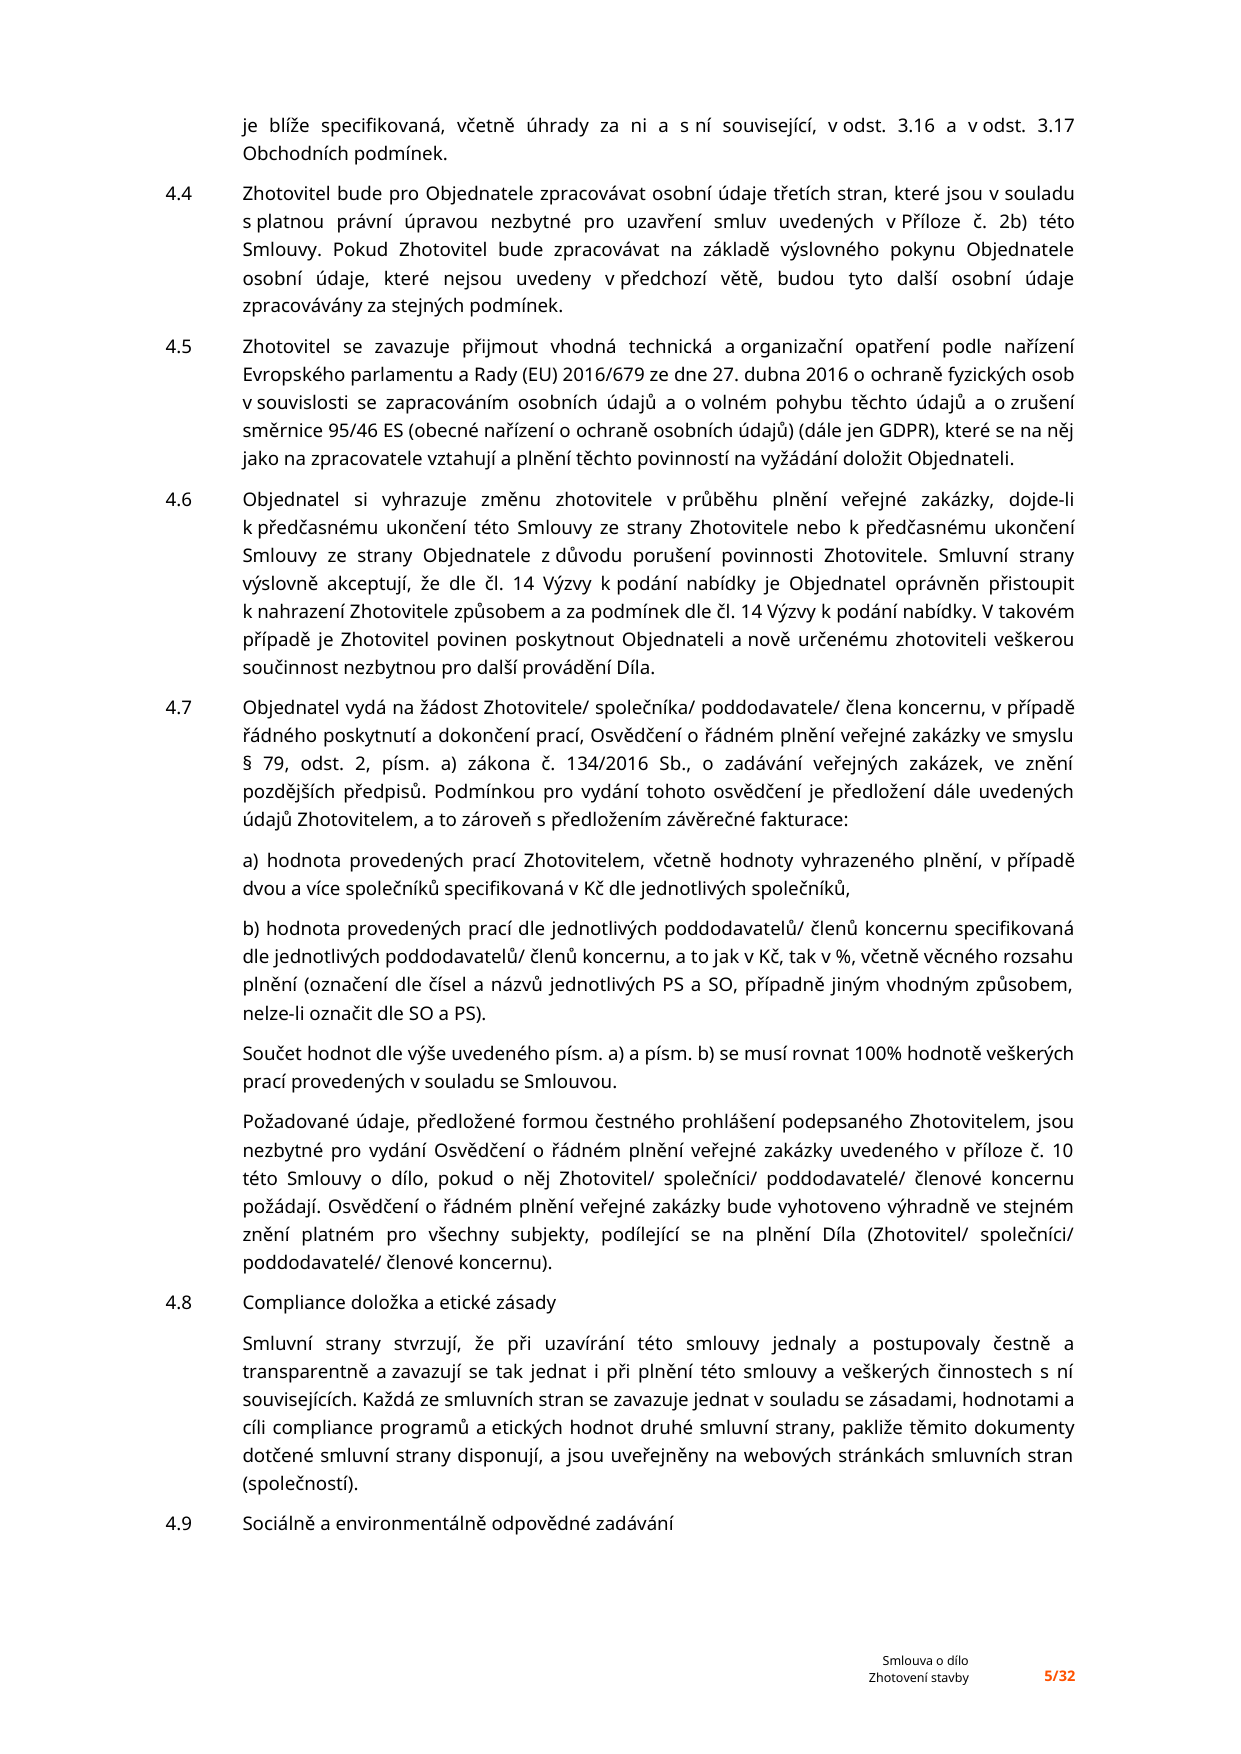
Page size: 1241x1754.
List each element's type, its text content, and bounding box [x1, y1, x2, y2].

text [165, 112, 1075, 166]
text Compliance doložka a etické zásady [165, 1289, 1075, 1315]
text Zhotovitel se zavazuje přijmout vhodná technická a organizační opatření podle nařízení Evropského parlamentu a Rady (EU) 2016/679 ze dne 27. dubna 2016 o ochraně fyzických osob v souvislosti se zapracováním osobních údajů a o volném pohybu těchto údajů a o zrušení směrnice 95/46 ES (obecné nařízení o ochraně osobních údajů) (dále jen GDPR), které se na něj jako na zpracovatele vztahují a plnění těchto povinností na vyžádání doložit Objednateli. [165, 333, 1075, 471]
text Objednatel vydá na žádost Zhotovitele/ společníka/ poddodavatele/ člena koncernu, v případě řádného poskytnutí a dokončení prací, Osvědčení o řádném plnění veřejné zakázky ve smyslu § 79, odst. 2, písm. a) zákona č. 134/2016 Sb., o zadávání veřejných zakázek, ve znění pozdějších předpisů. Podmínkou pro vydání tohoto osvědčení je předložení dále uvedených údajů Zhotovitelem, a to zároveň s předložením závěrečné fakturace: [165, 694, 1075, 832]
list Sociálně a environmentálně odpovědné zadávání [165, 1511, 1075, 1536]
list b) hodnota provedených prací dle jednotlivých poddodavatelů/ členů koncernu specifikovaná dle jednotlivých poddodavatelů/ členů koncernu, a to jak v Kč, tak v %, včetně věcného rozsahu plnění (označení dle čísel a názvů jednotlivých PS a SO, případně jiným vhodným způsobem, nelze-li označit dle SO a PS). [242, 916, 1075, 1025]
text Objednatel si vyhrazuje změnu zhotovitele v průběhu plnění veřejné zakázky, dojde-li k předčasnému ukončení této Smlouvy ze strany Zhotovitele nebo k předčasnému ukončení Smlouvy ze strany Objednatele z důvodu porušení povinnosti Zhotovitele. Smluvní strany výslovně akceptují, že dle čl. 14 Výzvy k podání nabídky je Objednatel oprávněn přistoupit k nahrazení Zhotovitele způsobem a za podmínek dle čl. 14 Výzvy k podání nabídky. V takovém případě je Zhotovitel povinen poskytnout Objednateli a nově určenému zhotoviteli veškerou součinnost nezbytnou pro další provádění Díla. [165, 486, 1075, 679]
list Smluvní strany stvrzují, že při uzavírání této smlouvy jednaly a postupovaly čestně a transparentně a zavazují se tak jednat i při plnění této smlouvy a veškerých činnostech s ní souvisejících. Každá ze smluvních stran se zavazuje jednat v souladu se zásadami, hodnotami a cíli compliance programů a etických hodnot druhé smluvní strany, pakliže těmito dokumenty dotčené smluvní strany disponují, a jsou uveřejněny na webových stránkách smluvních stran (společností). [242, 1330, 1075, 1496]
list Požadované údaje, předložené formou čestného prohlášení podepsaného Zhotovitelem, jsou nezbytné pro vydání Osvědčení o řádném plnění veřejné zakázky uvedeného v příloze č. 10 této Smlouvy o dílo, pokud o něj Zhotovitel/ společníci/ poddodavatelé/ členové koncernu požádají. Osvědčení o řádném plnění veřejné zakázky bude vyhotoveno výhradně ve stejném znění platném pro všechny subjekty, podílející se na plnění Díla (Zhotovitel/ společníci/ poddodavatelé/ členové koncernu). [242, 1109, 1075, 1274]
list a) hodnota provedených prací Zhotovitelem, včetně hodnoty vyhrazeného plnění, v případě dvou a více společníků specifikovaná v Kč dle jednotlivých společníků, [242, 847, 1075, 901]
list Součet hodnot dle výše uvedeného písm. a) a písm. b) se musí rovnat 100% hodnotě veškerých prací provedených v souladu se Smlouvou. [242, 1040, 1075, 1094]
text Zhotovitel bude pro Objednatele zpracovávat osobní údaje třetích stran, které jsou v souladu s platnou právní úpravou nezbytné pro uzavření smluv uvedených v Příloze č. 2b) této Smlouvy. Pokud Zhotovitel bude zpracovávat na základě výslovného pokynu Objednatele osobní údaje, které nejsou uvedeny v předchozí větě, budou tyto další osobní údaje zpracovávány za stejných podmínek. [165, 181, 1075, 318]
